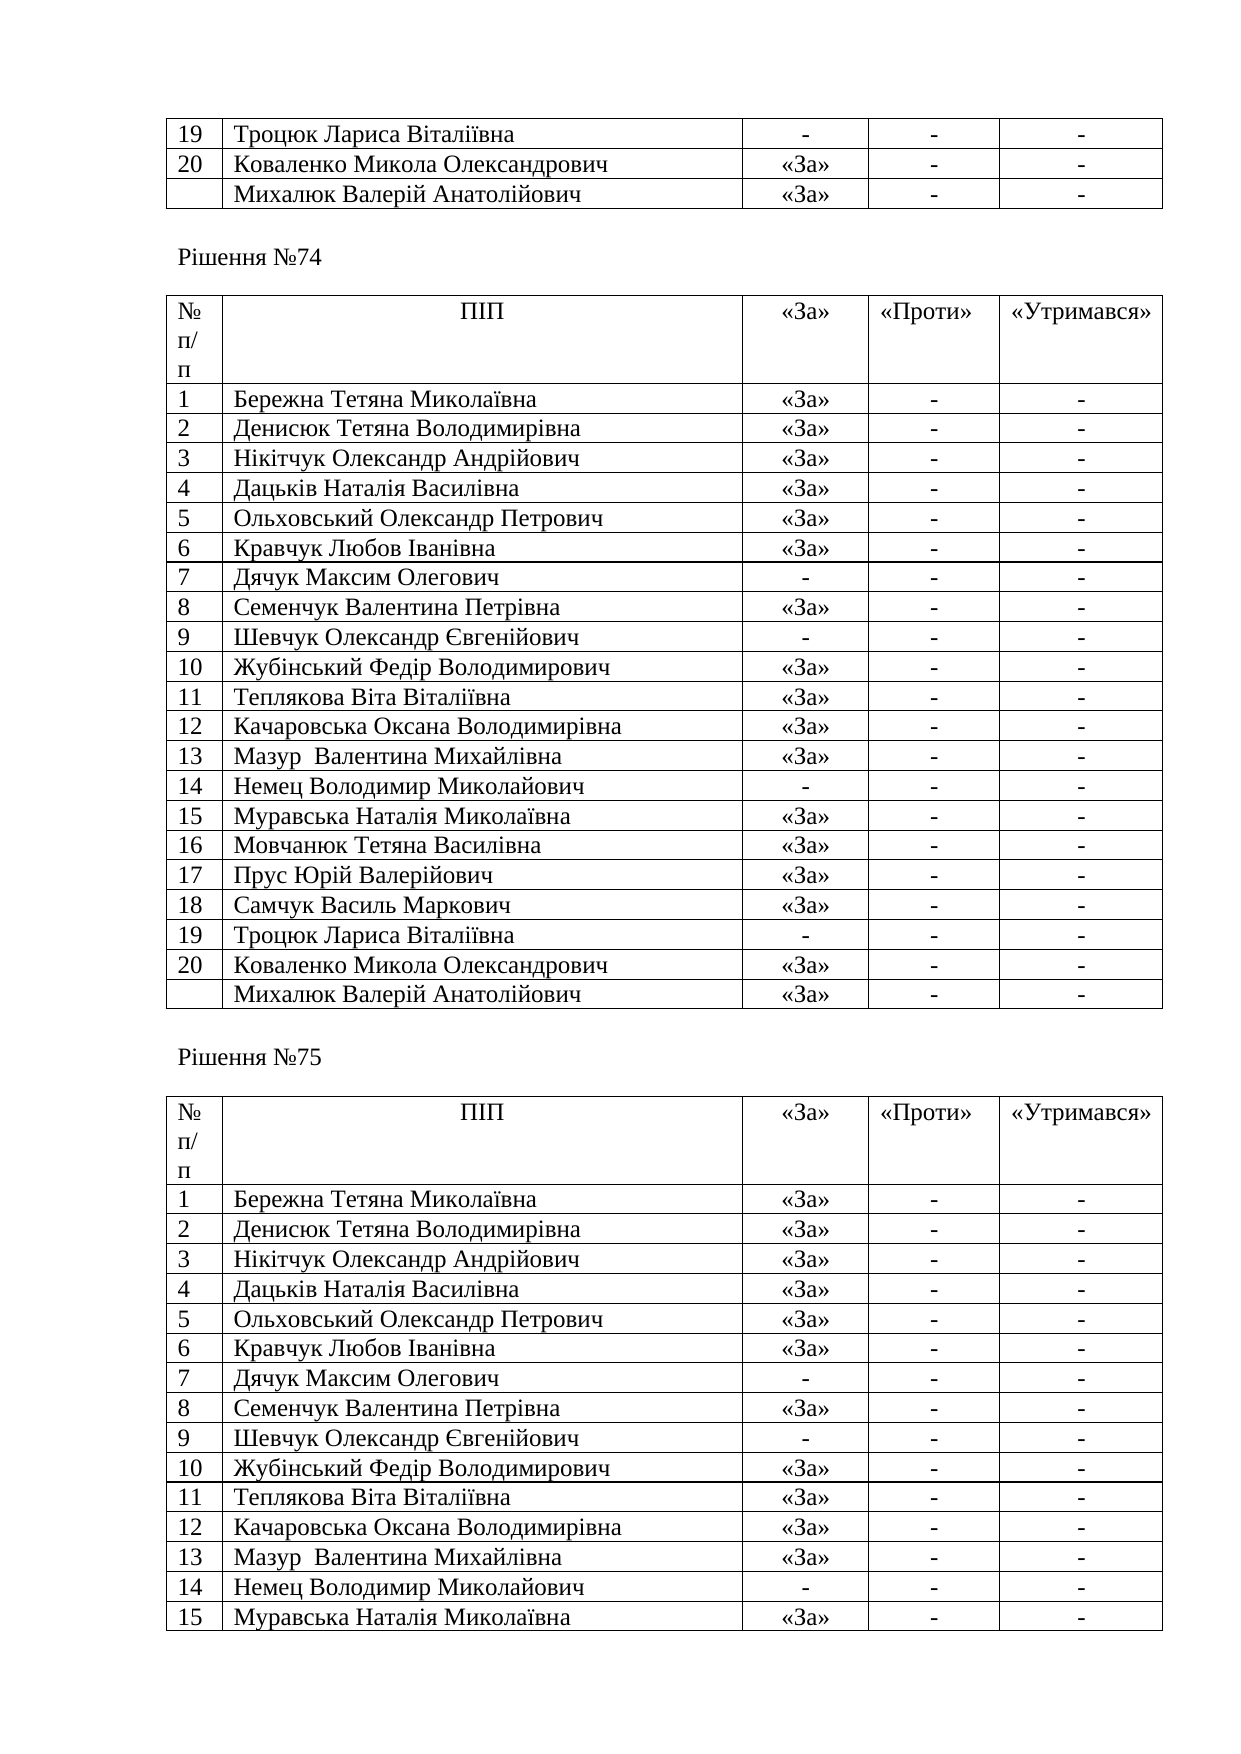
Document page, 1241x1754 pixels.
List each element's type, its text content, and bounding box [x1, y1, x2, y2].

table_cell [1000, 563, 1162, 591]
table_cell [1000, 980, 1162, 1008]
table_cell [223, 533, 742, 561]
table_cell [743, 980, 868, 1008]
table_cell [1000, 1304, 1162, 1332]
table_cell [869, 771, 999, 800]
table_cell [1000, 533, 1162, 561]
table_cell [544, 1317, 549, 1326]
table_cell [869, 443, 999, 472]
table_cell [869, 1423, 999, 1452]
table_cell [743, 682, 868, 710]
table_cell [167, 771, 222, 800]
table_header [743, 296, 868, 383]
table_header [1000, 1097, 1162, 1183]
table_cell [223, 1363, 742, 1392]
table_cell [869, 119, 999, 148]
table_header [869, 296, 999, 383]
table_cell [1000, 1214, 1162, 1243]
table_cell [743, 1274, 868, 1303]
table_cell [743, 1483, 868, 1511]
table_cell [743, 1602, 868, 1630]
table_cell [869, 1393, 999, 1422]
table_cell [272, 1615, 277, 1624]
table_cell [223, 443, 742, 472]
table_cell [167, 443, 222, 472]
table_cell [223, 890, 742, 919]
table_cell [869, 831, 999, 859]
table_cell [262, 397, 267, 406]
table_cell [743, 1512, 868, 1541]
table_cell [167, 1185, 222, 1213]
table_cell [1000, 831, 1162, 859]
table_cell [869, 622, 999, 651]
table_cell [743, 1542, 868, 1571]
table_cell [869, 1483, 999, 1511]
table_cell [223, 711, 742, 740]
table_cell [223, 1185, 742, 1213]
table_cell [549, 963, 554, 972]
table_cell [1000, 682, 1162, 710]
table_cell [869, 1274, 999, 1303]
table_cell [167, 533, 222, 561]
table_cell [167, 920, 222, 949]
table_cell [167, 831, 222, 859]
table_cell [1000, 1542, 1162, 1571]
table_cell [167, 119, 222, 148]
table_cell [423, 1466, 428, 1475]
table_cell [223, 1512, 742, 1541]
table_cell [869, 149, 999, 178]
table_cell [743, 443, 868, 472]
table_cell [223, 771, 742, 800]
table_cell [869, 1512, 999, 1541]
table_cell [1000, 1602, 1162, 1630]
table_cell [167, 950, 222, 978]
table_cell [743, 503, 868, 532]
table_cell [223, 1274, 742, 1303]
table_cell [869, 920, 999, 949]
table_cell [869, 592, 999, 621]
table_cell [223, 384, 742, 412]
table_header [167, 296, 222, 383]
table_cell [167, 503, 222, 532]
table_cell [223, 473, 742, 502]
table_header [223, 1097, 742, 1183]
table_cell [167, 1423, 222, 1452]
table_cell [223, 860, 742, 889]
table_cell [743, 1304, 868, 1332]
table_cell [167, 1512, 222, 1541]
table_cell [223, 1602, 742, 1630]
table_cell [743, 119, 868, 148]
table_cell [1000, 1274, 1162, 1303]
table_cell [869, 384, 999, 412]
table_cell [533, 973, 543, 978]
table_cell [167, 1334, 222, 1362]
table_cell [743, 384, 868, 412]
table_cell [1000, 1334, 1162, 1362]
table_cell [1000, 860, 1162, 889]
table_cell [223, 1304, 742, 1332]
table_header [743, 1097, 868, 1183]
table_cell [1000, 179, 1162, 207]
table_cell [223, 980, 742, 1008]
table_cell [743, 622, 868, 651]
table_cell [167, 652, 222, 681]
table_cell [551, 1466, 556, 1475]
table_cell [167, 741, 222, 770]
text Рішення №74 [177, 242, 1152, 270]
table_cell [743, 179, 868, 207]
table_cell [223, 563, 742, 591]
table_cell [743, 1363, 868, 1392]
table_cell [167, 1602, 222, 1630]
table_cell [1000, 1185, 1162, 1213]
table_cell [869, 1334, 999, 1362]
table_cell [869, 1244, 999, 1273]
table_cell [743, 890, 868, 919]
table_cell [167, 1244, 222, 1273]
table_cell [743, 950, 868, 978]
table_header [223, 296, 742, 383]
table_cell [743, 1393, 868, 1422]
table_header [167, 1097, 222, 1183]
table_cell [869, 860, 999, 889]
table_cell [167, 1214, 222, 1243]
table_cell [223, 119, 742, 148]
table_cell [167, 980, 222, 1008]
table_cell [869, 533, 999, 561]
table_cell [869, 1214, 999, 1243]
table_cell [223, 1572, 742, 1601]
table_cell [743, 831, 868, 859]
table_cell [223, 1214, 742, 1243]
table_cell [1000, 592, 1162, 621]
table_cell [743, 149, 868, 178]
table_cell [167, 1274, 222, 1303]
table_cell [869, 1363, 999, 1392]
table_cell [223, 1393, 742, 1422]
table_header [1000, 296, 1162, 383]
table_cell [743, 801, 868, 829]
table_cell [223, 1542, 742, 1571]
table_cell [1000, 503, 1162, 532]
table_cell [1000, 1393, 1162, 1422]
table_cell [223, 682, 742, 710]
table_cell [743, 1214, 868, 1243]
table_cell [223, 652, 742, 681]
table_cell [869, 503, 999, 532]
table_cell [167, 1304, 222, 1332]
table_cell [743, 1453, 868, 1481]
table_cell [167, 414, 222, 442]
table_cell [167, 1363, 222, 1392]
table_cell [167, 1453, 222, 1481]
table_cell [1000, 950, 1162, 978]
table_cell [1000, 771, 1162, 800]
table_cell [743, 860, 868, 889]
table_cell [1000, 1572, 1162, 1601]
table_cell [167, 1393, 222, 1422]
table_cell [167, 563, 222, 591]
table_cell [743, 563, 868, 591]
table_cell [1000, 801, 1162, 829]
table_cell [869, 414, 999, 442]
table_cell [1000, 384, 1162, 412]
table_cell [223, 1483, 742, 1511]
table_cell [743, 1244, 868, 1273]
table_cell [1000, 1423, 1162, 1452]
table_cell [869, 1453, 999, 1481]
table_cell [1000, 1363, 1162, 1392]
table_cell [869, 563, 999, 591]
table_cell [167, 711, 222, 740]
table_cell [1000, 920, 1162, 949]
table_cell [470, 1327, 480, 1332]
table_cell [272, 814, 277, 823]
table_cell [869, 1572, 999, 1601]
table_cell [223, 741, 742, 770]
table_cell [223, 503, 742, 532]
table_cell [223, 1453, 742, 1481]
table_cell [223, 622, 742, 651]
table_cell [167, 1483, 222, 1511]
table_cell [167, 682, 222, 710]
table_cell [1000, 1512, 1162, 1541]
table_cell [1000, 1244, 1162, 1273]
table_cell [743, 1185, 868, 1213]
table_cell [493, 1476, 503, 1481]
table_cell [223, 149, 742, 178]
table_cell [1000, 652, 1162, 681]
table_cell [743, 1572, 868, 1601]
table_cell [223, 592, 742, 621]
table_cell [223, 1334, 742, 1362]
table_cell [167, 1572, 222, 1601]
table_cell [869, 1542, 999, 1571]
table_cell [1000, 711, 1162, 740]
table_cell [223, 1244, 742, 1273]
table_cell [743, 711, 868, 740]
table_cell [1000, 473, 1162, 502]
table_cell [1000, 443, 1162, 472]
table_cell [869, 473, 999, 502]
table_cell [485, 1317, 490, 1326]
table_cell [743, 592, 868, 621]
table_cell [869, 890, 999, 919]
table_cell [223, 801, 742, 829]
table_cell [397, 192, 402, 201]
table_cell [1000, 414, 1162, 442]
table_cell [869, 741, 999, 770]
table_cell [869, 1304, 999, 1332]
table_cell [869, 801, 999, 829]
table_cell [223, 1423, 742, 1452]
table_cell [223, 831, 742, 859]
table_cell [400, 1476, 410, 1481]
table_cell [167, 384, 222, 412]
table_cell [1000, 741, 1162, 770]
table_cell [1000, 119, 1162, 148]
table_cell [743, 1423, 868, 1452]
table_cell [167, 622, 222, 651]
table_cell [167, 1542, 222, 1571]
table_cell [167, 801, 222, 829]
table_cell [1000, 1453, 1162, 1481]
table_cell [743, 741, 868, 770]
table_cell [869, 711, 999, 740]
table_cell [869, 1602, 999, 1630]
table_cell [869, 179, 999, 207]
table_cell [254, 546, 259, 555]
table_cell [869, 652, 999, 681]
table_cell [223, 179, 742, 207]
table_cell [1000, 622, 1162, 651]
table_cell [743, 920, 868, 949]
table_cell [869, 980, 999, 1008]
text Рішення №75 [177, 1042, 1152, 1071]
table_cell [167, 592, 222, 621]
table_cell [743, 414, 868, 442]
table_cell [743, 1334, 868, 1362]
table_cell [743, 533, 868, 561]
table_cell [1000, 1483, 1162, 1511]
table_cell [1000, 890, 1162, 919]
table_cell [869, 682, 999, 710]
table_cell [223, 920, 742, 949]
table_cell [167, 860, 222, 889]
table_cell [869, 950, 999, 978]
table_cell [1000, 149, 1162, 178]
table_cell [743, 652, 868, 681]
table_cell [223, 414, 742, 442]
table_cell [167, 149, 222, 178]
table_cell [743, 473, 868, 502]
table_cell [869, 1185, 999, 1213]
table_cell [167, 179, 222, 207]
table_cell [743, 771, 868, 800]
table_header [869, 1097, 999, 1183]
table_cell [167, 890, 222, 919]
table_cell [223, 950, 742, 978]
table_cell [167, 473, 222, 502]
